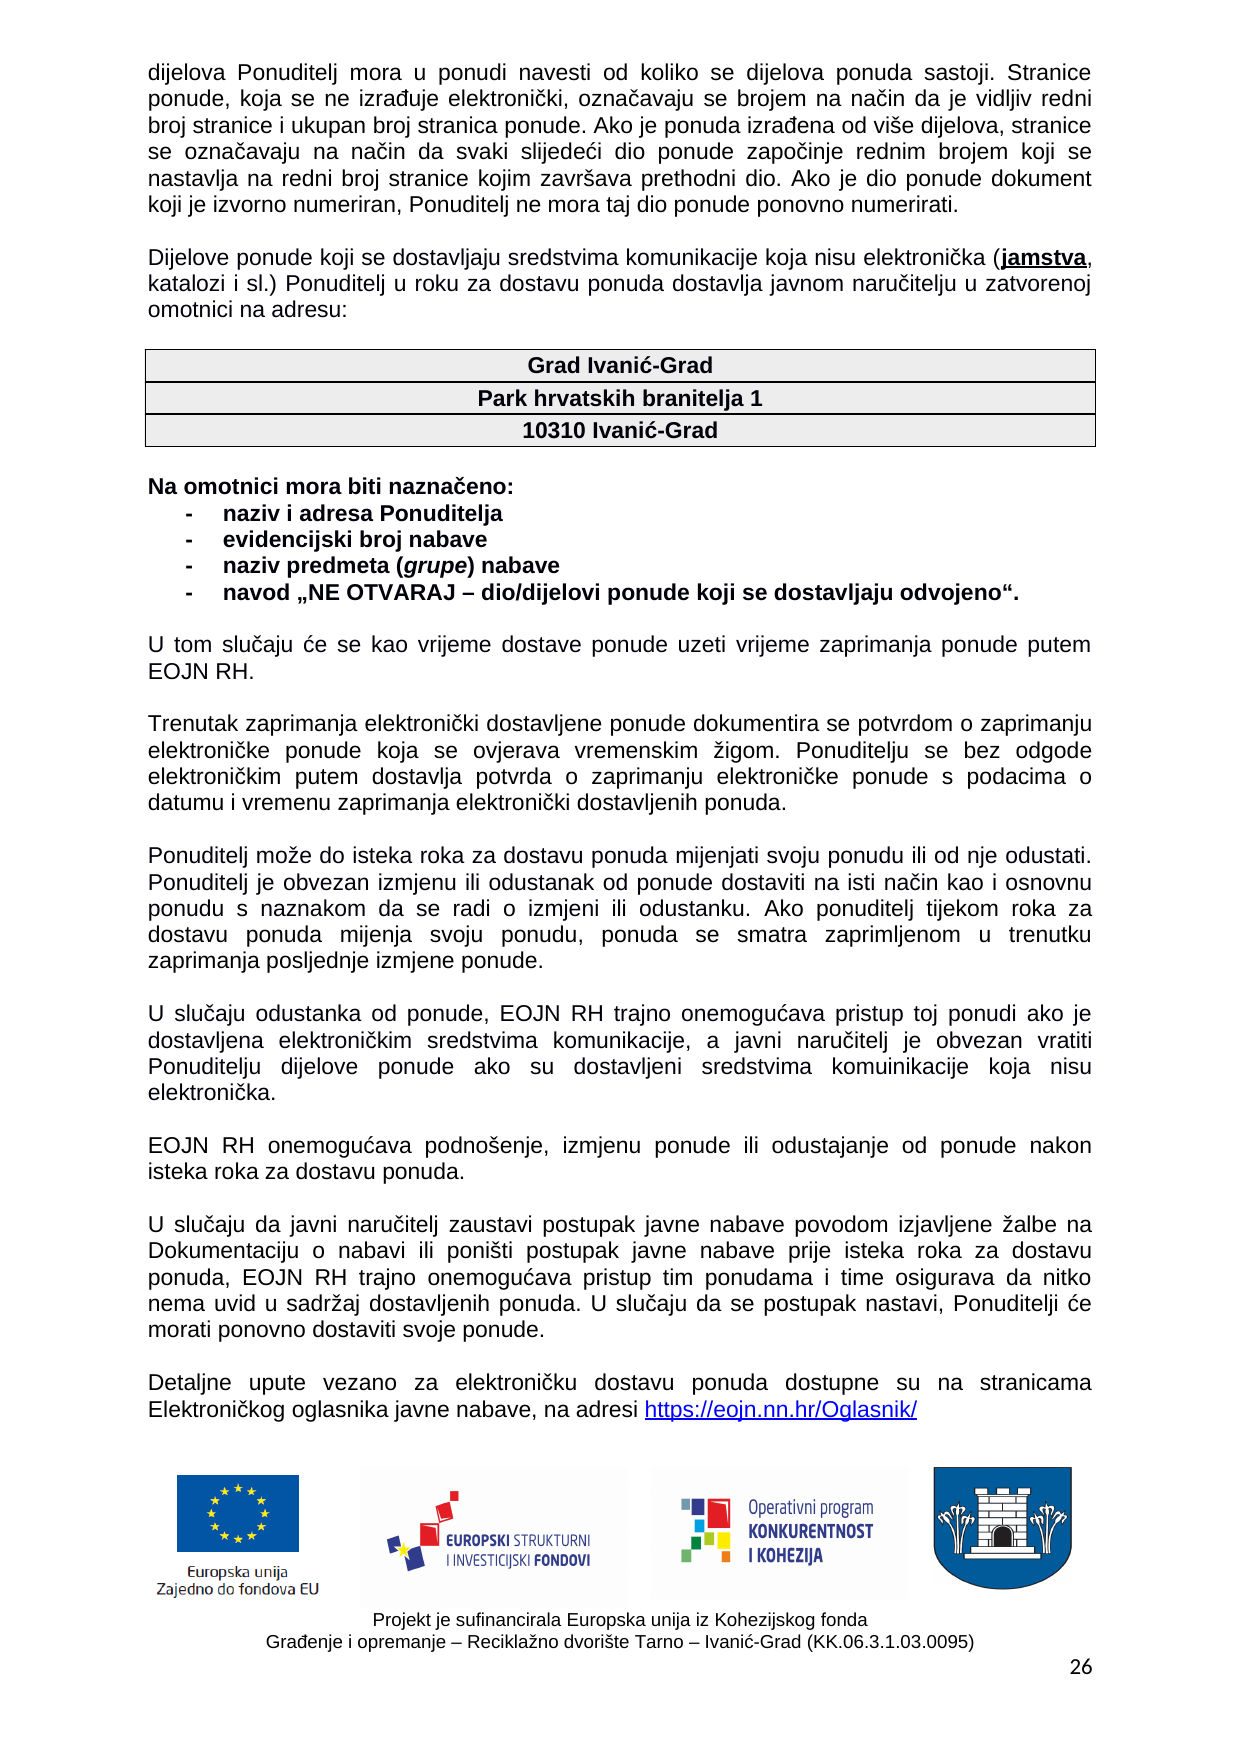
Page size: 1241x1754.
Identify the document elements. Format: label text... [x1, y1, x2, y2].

text Detaljne upute vezano za elektroničku dostavu ponuda dostupne su na stranicama Elektroničkog oglasnika javne nabave, na adresi https://eojn.nn.hr/Oglasnik/ [148, 1369, 1093, 1422]
text U tom slučaju će se kao vrijeme dostave ponude uzeti vrijeme zaprimanja ponude putem EOJN RH. [148, 631, 1093, 684]
text Dijelove ponude koji se dostavljaju sredstvima komunikacije koja nisu elektronička (jamstva, katalozi i sl.) Ponuditelj u roku za dostavu ponuda dostavlja javnom naručitelju u zatvorenoj omotnici na adresu: [148, 243, 1093, 323]
picture [359, 1466, 629, 1609]
text Ponuditelj može do isteka roka za dostavu ponuda mijenjati svoju ponudu ili od nje odustati. Ponuditelj je obvezan izmjenu ili odustanak od ponude dostaviti na isti način kao i osnovnu ponudu s naznakom da se radi o izmjeni ili odustanku. Ako ponuditelj tijekom roka za dostavu ponuda mijenja svoju ponudu, ponuda se smatra zaprimljenom u trenutku zaprimanja posljednje izmjene ponude. [148, 842, 1093, 974]
text Trenutak zaprimanja elektronički dostavljene ponude dokumentira se potvrdom o zaprimanju elektroničke ponude koja se ovjerava vremenskim žigom. Ponuditelju se bez odgode elektroničkim putem dostavlja potvrda o zaprimanju elektroničke ponude s podacima o datumu i vremenu zaprimanja elektronički dostavljenih ponuda. [148, 710, 1093, 816]
list naziv predmeta (grupe) nabave [185, 552, 1093, 578]
text EOJN RH onemogućava podnošenje, izmjenu ponude ili odustajanje od ponude nakon isteka roka za dostavu ponuda. [148, 1132, 1093, 1185]
picture [932, 1466, 1073, 1590]
picture [651, 1466, 909, 1600]
text 10310 Ivanić-Grad [146, 415, 1095, 446]
list naziv i adresa Ponuditelja [185, 499, 1093, 526]
picture [147, 1466, 329, 1602]
text Park hrvatskih branitelja 1 [146, 383, 1095, 413]
text Na omotnici mora biti naznačeno: [148, 473, 1093, 499]
text U slučaju da javni naručitelj zaustavi postupak javne nabave povodom izjavljene žalbe na Dokumentaciju o nabavi ili poništi postupak javne nabave prije isteka roka za dostavu ponuda, EOJN RH trajno onemogućava pristup tim ponudama i time osigurava da nitko nema uvid u sadržaj dostavljenih ponuda. U slučaju da se postupak nastavi, Ponuditelji će morati ponovno dostaviti svoje ponude. [148, 1211, 1093, 1343]
list evidencijski broj nabave [185, 526, 1093, 552]
text Grad Ivanić-Grad [146, 350, 1095, 381]
list navod „NE OTVARAJ – dio/dijelovi ponude koji se dostavljaju odvojeno“. [185, 578, 1093, 605]
text U slučaju odustanka od ponude, EOJN RH trajno onemogućava pristup toj ponudi ako je dostavljena elektroničkim sredstvima komunikacije, a javni naručitelj je obvezan vratiti Ponuditelju dijelove ponude ako su dostavljeni sredstvima komuinikacije koja nisu elektronička. [148, 1000, 1093, 1106]
